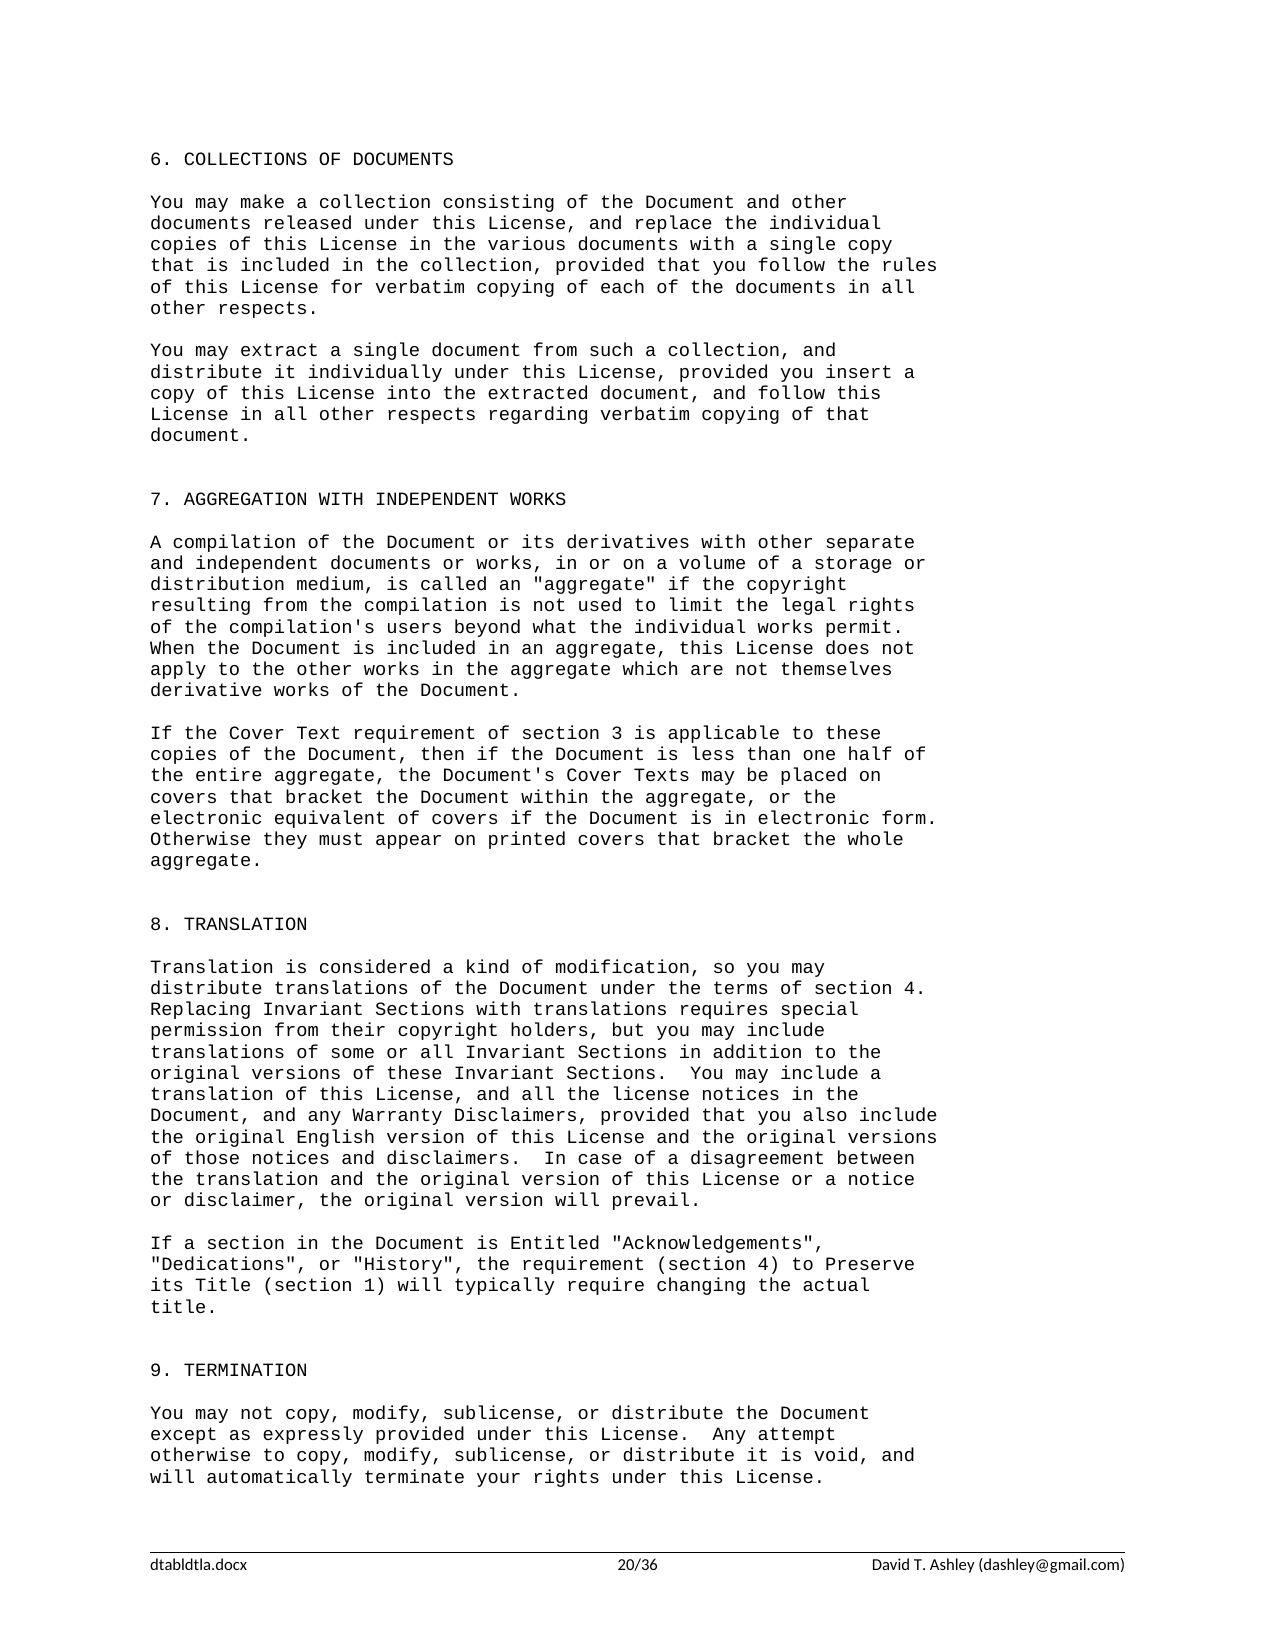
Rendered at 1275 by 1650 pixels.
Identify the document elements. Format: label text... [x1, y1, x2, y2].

text copy of this License into the extracted document, and follow this [150, 384, 1125, 405]
text You may make a collection consisting of the Document and other [150, 192, 1125, 214]
text aggregate. [150, 851, 1125, 872]
text otherwise to copy, modify, sublicense, or distribute it is void, and [150, 1446, 1125, 1467]
text distribute translations of the Document under the terms of section 4. [150, 979, 1125, 1000]
text of the compilation's users beyond what the individual works permit. [150, 617, 1125, 639]
text apply to the other works in the aggregate which are not themselves [150, 660, 1125, 681]
text the translation and the original version of this License or a notice [150, 1170, 1125, 1191]
text the original English version of this License and the original versions [150, 1127, 1125, 1149]
text When the Document is included in an aggregate, this License does not [150, 639, 1125, 660]
text of those notices and disclaimers. In case of a disagreement between [150, 1149, 1125, 1170]
text copies of this License in the various documents with a single copy [150, 235, 1125, 256]
text and independent documents or works, in or on a volume of a storage or [150, 554, 1125, 575]
text its Title (section 1) will typically require changing the actual [150, 1276, 1125, 1297]
text If a section in the Document is Entitled "Acknowledgements", [150, 1234, 1125, 1255]
text documents released under this License, and replace the individual [150, 214, 1125, 235]
text translation of this License, and all the license notices in the [150, 1085, 1125, 1106]
text "Dedications", or "History", the requirement (section 4) to Preserve [150, 1255, 1125, 1276]
text electronic equivalent of covers if the Document is in electronic form. [150, 809, 1125, 830]
text covers that bracket the Document within the aggregate, or the [150, 787, 1125, 809]
text original versions of these Invariant Sections. You may include a [150, 1064, 1125, 1085]
text distribute it individually under this License, provided you insert a [150, 362, 1125, 384]
text License in all other respects regarding verbatim copying of that [150, 405, 1125, 426]
text 9. TERMINATION [150, 1361, 1125, 1382]
text or disclaimer, the original version will prevail. [150, 1191, 1125, 1212]
text Document, and any Warranty Disclaimers, provided that you also include [150, 1106, 1125, 1127]
text that is included in the collection, provided that you follow the rules [150, 256, 1125, 277]
text A compilation of the Document or its derivatives with other separate [150, 532, 1125, 554]
text title. [150, 1297, 1125, 1319]
text permission from their copyright holders, but you may include [150, 1021, 1125, 1042]
text Translation is considered a kind of modification, so you may [150, 957, 1125, 979]
text 6. COLLECTIONS OF DOCUMENTS [150, 150, 1125, 171]
text You may not copy, modify, sublicense, or distribute the Document [150, 1404, 1125, 1425]
text resulting from the compilation is not used to limit the legal rights [150, 596, 1125, 617]
text 7. AGGREGATION WITH INDEPENDENT WORKS [150, 490, 1125, 511]
text translations of some or all Invariant Sections in addition to the [150, 1042, 1125, 1064]
text Replacing Invariant Sections with translations requires special [150, 1000, 1125, 1021]
text the entire aggregate, the Document's Cover Texts may be placed on [150, 766, 1125, 787]
text document. [150, 426, 1125, 447]
text You may extract a single document from such a collection, and [150, 341, 1125, 362]
text copies of the Document, then if the Document is less than one half of [150, 745, 1125, 766]
text distribution medium, is called an "aggregate" if the copyright [150, 575, 1125, 596]
text 8. TRANSLATION [150, 915, 1125, 936]
text of this License for verbatim copying of each of the documents in all [150, 277, 1125, 299]
text other respects. [150, 299, 1125, 320]
text If the Cover Text requirement of section 3 is applicable to these [150, 724, 1125, 745]
text derivative works of the Document. [150, 681, 1125, 702]
text will automatically terminate your rights under this License. [150, 1467, 1125, 1489]
text Otherwise they must appear on printed covers that bracket the whole [150, 830, 1125, 851]
text except as expressly provided under this License. Any attempt [150, 1425, 1125, 1446]
